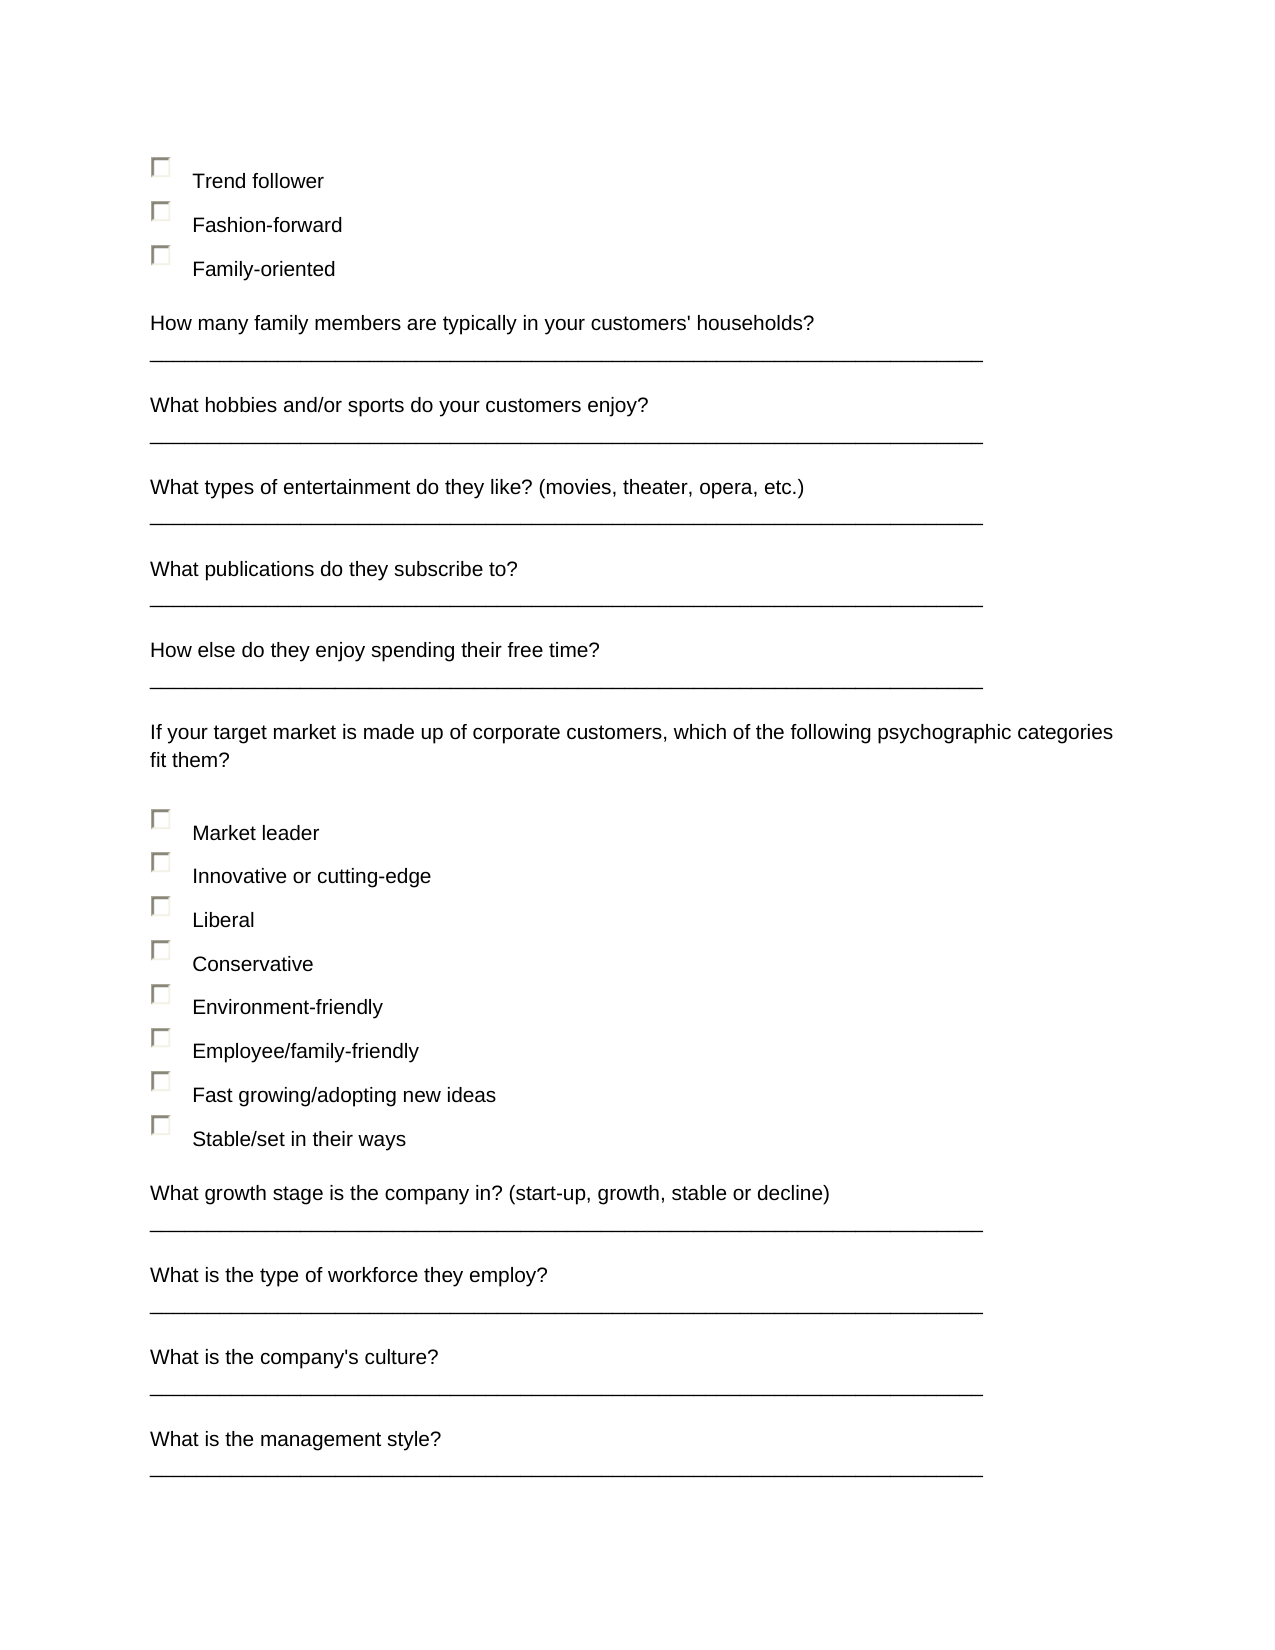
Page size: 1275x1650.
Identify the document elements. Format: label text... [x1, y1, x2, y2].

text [150, 150, 1125, 282]
text How else do they enjoy spending their free time? ________________________________________________________________________ [150, 638, 1125, 691]
text What publications do they subscribe to? ________________________________________________________________________ [150, 556, 1125, 609]
text How many family members are typically in your customers' households? ________________________________________________________________________ [150, 311, 1125, 363]
text What growth stage is the company in? (start-up, growth, stable or decline) ________________________________________________________________________ [150, 1181, 1125, 1234]
text If your target market is made up of corporate customers, which of the following psychographic categories fit them? [150, 720, 1125, 773]
text What is the management style? ________________________________________________________________________ [150, 1427, 1125, 1479]
text What is the type of workforce they employ? ________________________________________________________________________ [150, 1263, 1125, 1316]
text What types of entertainment do they like? (movies, theater, opera, etc.) ________________________________________________________________________ [150, 474, 1125, 527]
text Market leader Innovative or cutting-edge Liberal Conservative Environment-friendly Employee/family-friendly Fast growing/adopting new ideas Stable/set in their ways [150, 802, 1125, 1152]
text What is the company's culture? ________________________________________________________________________ [150, 1345, 1125, 1397]
text What hobbies and/or sports do your customers enjoy? ________________________________________________________________________ [150, 393, 1125, 445]
